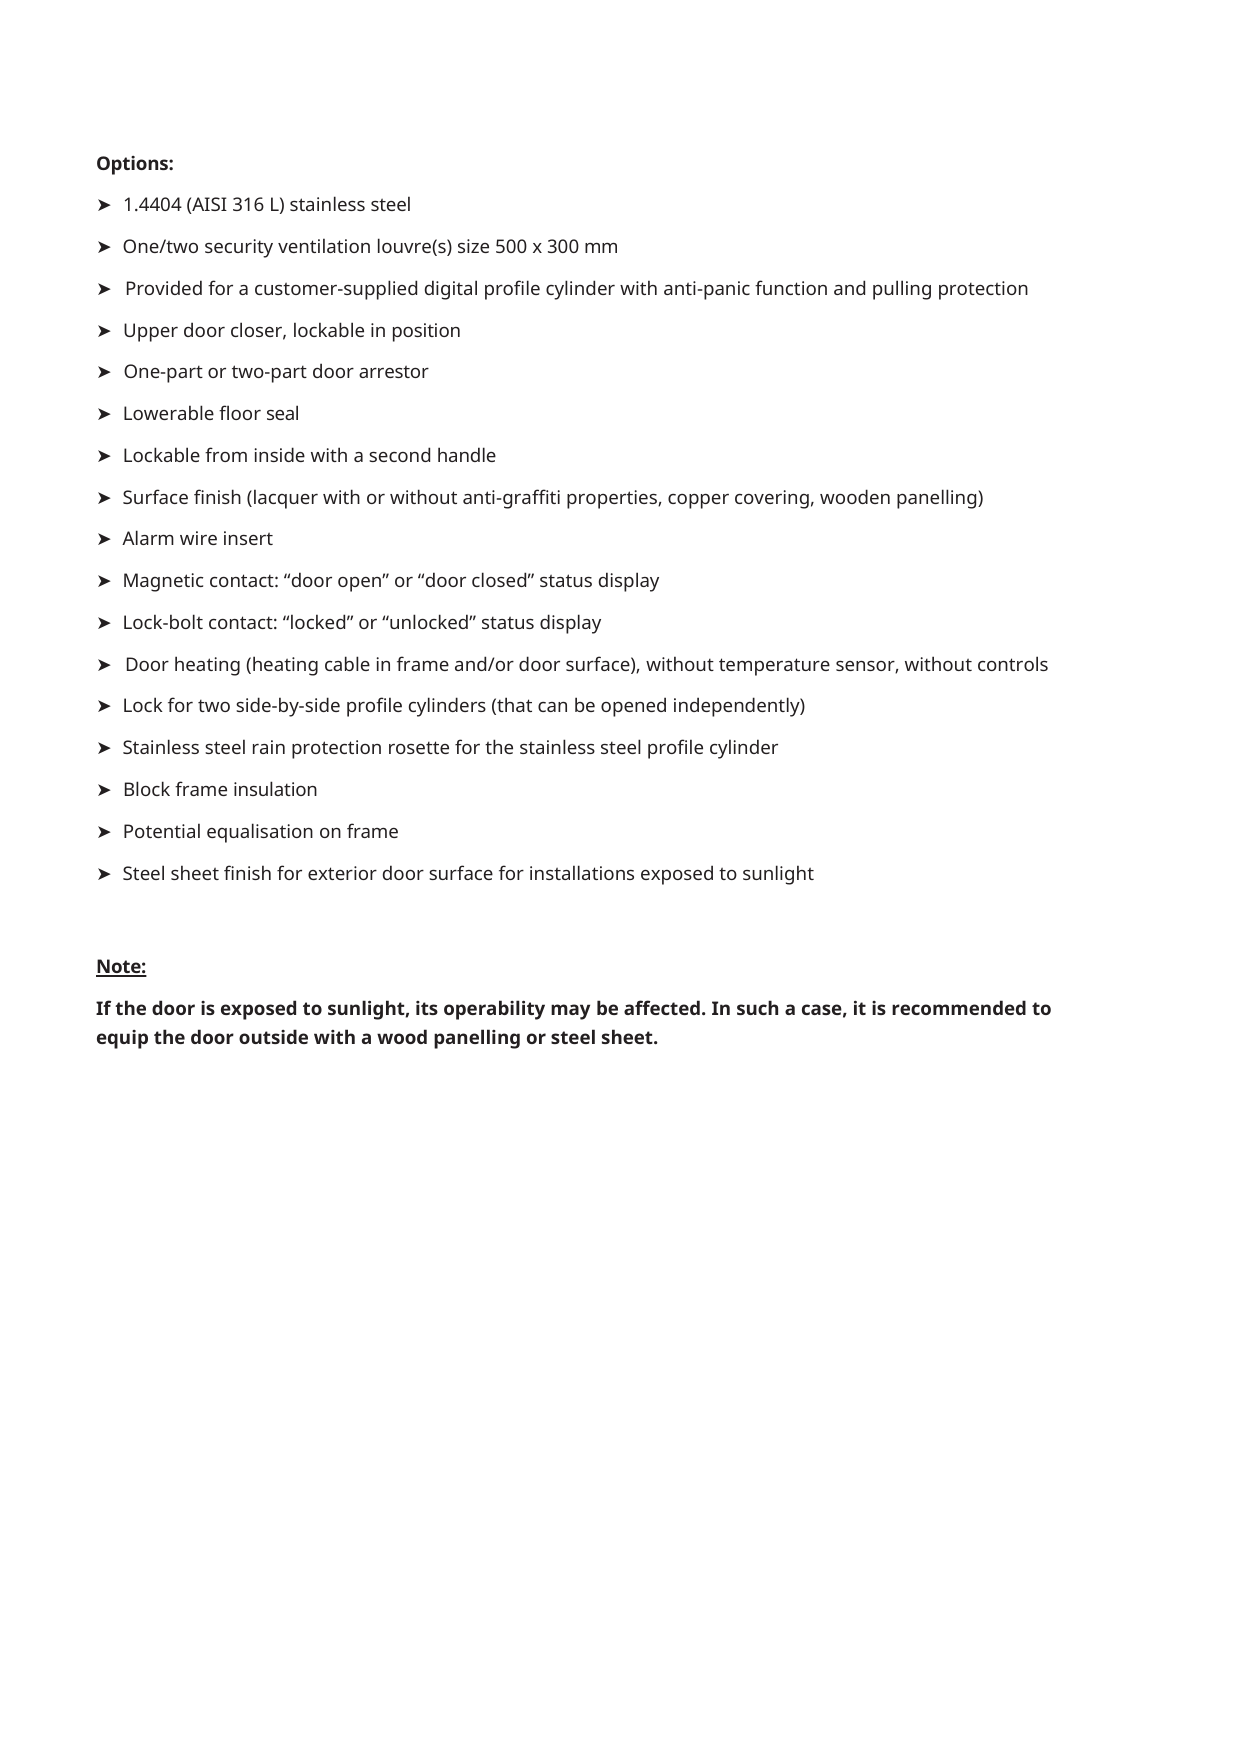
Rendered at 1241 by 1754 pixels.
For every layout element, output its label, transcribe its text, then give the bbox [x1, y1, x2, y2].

subtitle If the door is exposed to sunlight, its operability may be affected. In such a case, it is recommended to equip the door outside with a wood panelling or steel sheet. [96, 995, 1070, 1050]
text ➤ Block frame insulation [96, 776, 1070, 802]
text ➤ One-part or two-part door arrestor [96, 359, 1070, 384]
text ➤ Alarm wire insert [96, 526, 1042, 551]
text ➤ Lock for two side-by-side profile cylinders (that can be opened independently) [96, 693, 1070, 718]
text ➤ Lockable from inside with a second handle [96, 442, 1070, 468]
text ➤ Upper door closer, lockable in position [96, 317, 1070, 342]
text ➤ Magnetic contact: “door open” or “door closed” status display [96, 567, 1042, 593]
text ➤ Lock-bolt contact: “locked” or “unlocked” status display [96, 609, 1042, 635]
text ➤ Provided for a customer-supplied digital profile cylinder with anti-panic function and pulling protection [96, 275, 1070, 301]
text ➤ Surface finish (lacquer with or without anti-graffiti properties, copper covering, wooden panelling) [96, 484, 1070, 509]
text ➤ 1.4404 (AISI 316 L) stainless steel [96, 192, 1070, 217]
subtitle Options: [96, 150, 1070, 175]
text ➤ Door heating (heating cable in frame and/or door surface), without temperature sensor, without controls [96, 651, 1070, 677]
text ➤ One/two security ventilation louvre(s) size 500 x 300 mm [96, 233, 1070, 259]
text ➤ Lowerable floor seal [96, 400, 1070, 426]
text ➤ Steel sheet finish for exterior door surface for installations exposed to sunlight [96, 860, 1070, 885]
text ➤ Potential equalisation on frame [96, 818, 1070, 844]
text ➤ Stainless steel rain protection rosette for the stainless steel profile cylinder [96, 734, 1070, 760]
text Note: [96, 953, 1070, 979]
